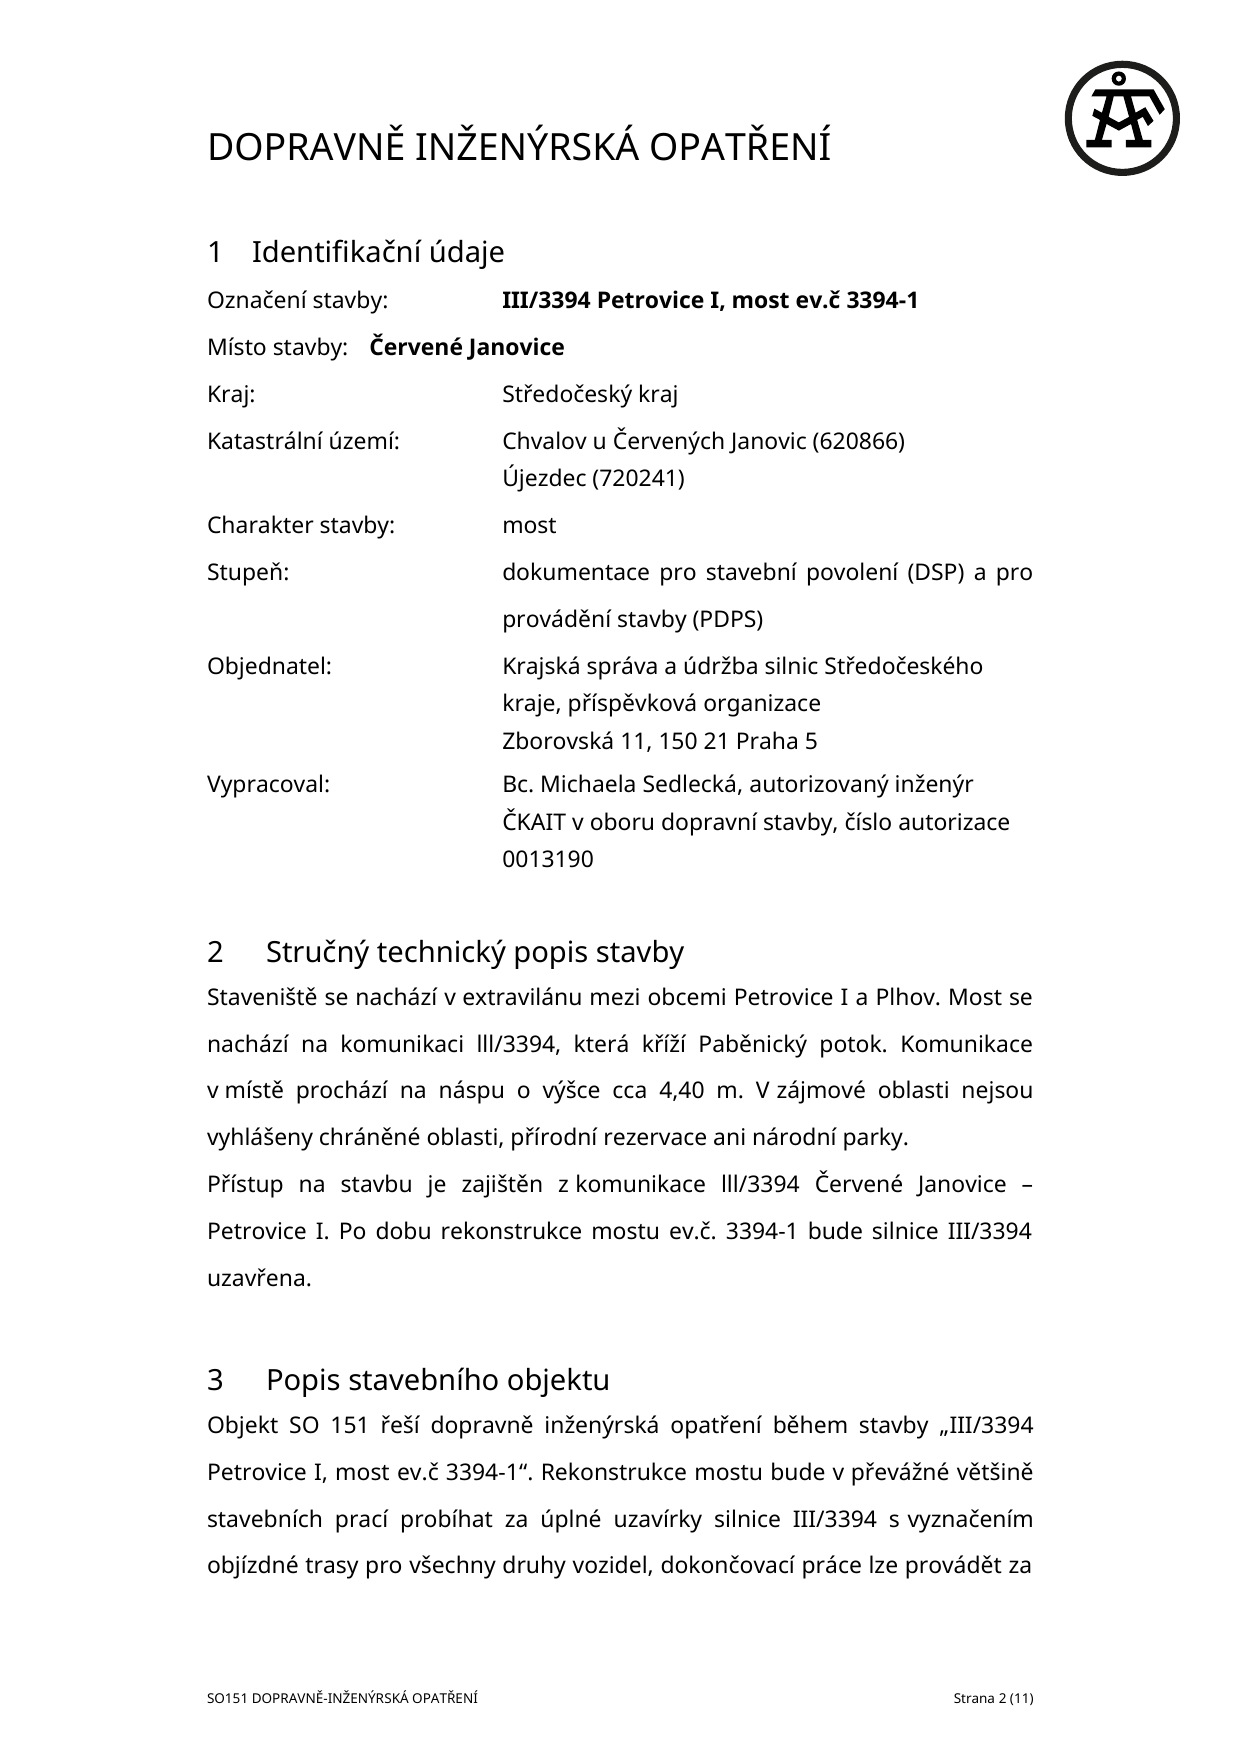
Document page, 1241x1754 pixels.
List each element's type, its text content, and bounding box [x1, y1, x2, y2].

text Kraj: Středočeský kraj [207, 378, 1034, 409]
subtitle Identifikační údaje [207, 232, 1034, 271]
subtitle Popis stavebního objektu [207, 1359, 1034, 1398]
text Místo stavby: Červené Janovice [207, 331, 1034, 362]
text Katastrální území: Chvalov u Červených Janovic (620866) [207, 424, 1034, 456]
text Stupeň: dokumentace pro stavební povolení (DSP) a pro provádění stavby (PDPS) [207, 556, 1034, 634]
text Vypracoval: Bc. Michaela Sedlecká, autorizovaný inženýr ČKAIT v oboru dopravní stavby, číslo autorizace 0013190 [207, 768, 1034, 874]
text Zborovská 11, 150 21 Praha 5 [427, 724, 1034, 756]
text Označení stavby: III/3394 Petrovice I, most ev.č 3394-1 [207, 284, 1034, 315]
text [207, 1409, 1034, 1581]
text Objednatel: Krajská správa a údržba silnic Středočeského kraje, příspěvková organizace [207, 649, 1034, 718]
text Staveniště se nachází v extravilánu mezi obcemi Petrovice I a Plhov. Most se nachází na komunikaci lll/3394, která kříží Paběnický potok. Komunikace v místě prochází na náspu o výšce cca 4,40 m. V zájmové oblasti nejsou vyhlášeny chráněné oblasti, přírodní rezervace ani národní parky. [207, 981, 1034, 1153]
subtitle Stručný technický popis stavby [207, 931, 1034, 971]
text Charakter stavby: most [207, 509, 1034, 540]
text Přístup na stavbu je zajištěn z komunikace lll/3394 Červené Janovice – Petrovice I. Po dobu rekonstrukce mostu ev.č. 3394-1 bude silnice III/3394 uzavřena. [207, 1168, 1034, 1293]
text Újezdec (720241) [207, 462, 1034, 493]
